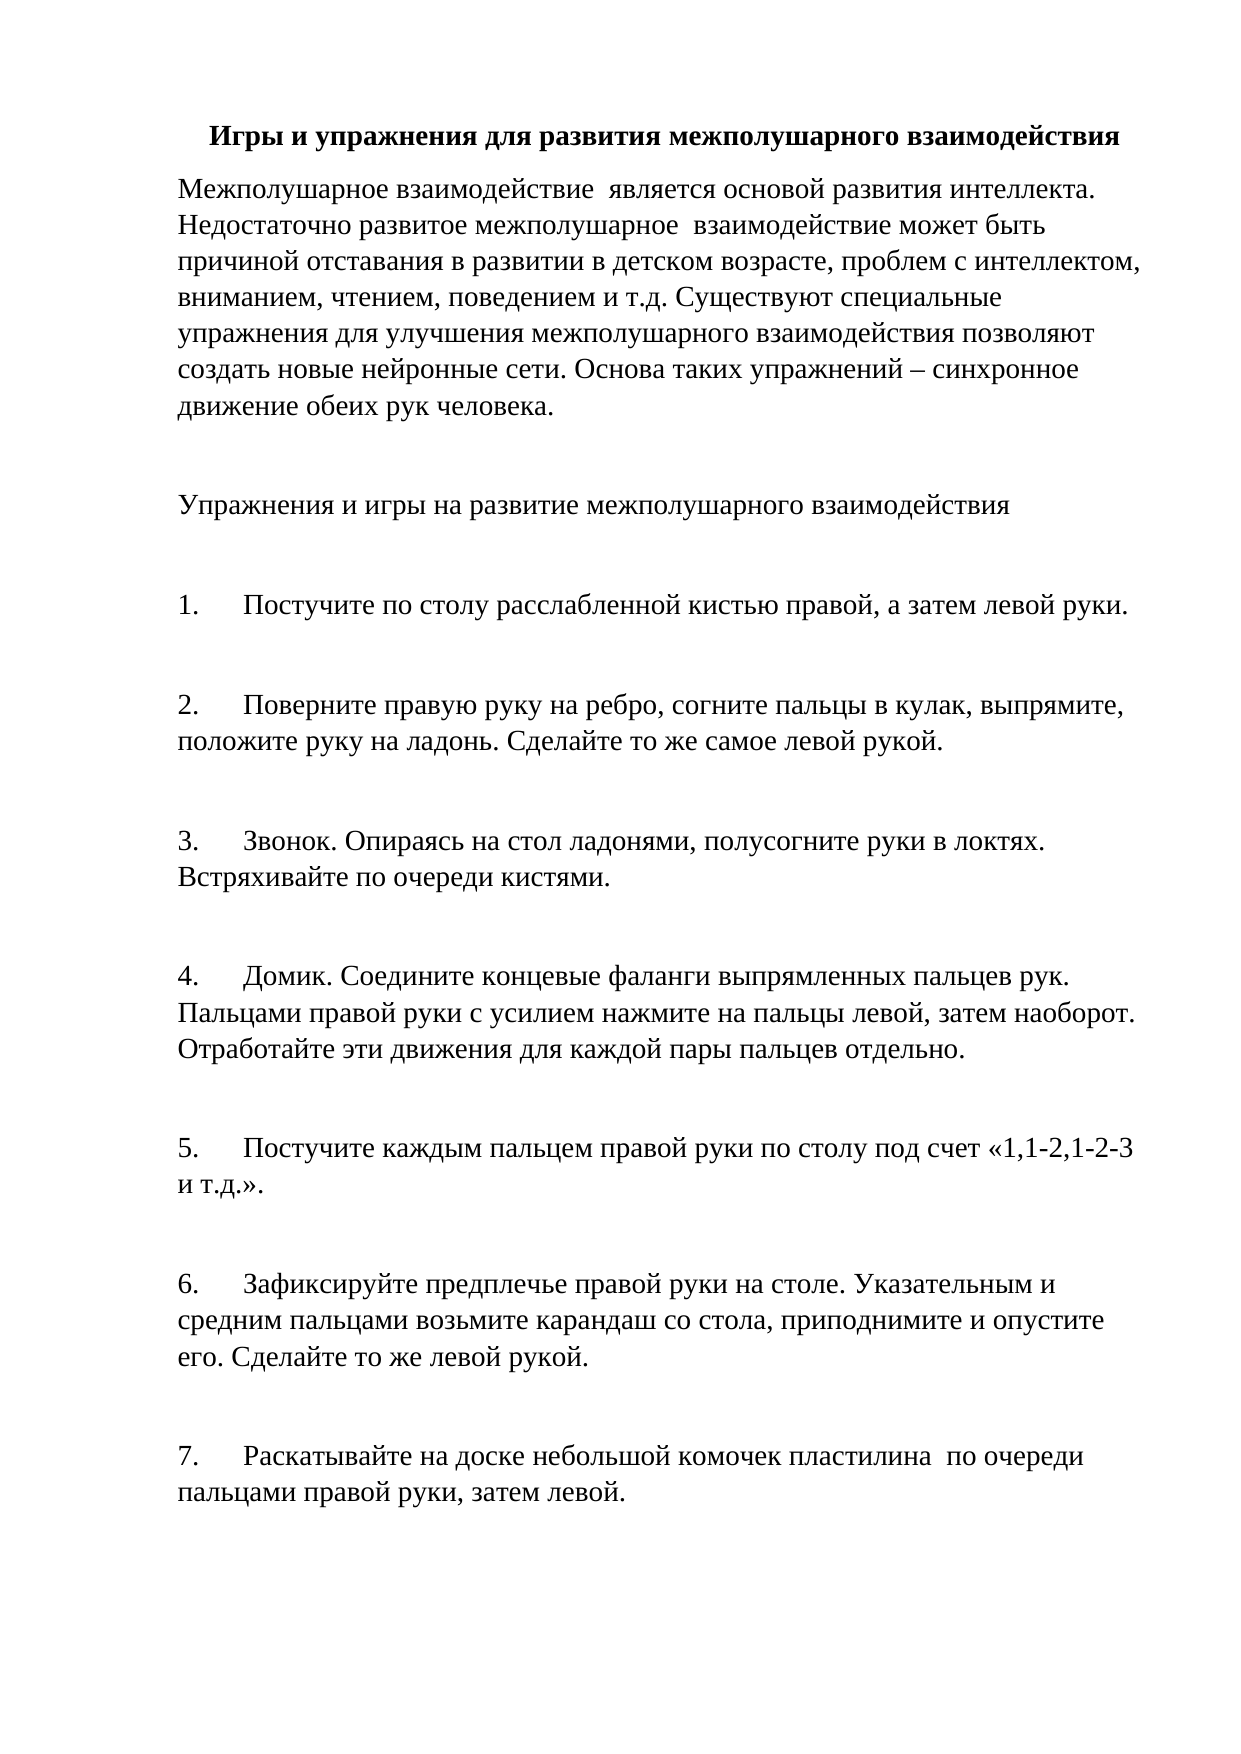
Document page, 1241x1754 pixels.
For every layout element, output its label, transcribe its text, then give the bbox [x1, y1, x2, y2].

text 5. Постучите каждым пальцем правой руки по столу под счет «1,1-2,1-2-3 и т.д.». [177, 1131, 1152, 1200]
text 2. Поверните правую руку на ребро, согните пальцы в кулак, выпрямите, положите руку на ладонь. Сделайте то же самое левой рукой. [177, 687, 1152, 757]
text 6. Зафиксируйте предплечье правой руки на столе. Указательным и средним пальцами возьмите карандаш со стола, приподнимите и опустите его. Сделайте то же левой рукой. [177, 1266, 1152, 1372]
text Упражнения и игры на развитие межполушарного взаимодействия [177, 487, 1152, 521]
text Межполушарное взаимодействие является основой развития интеллекта. Недостаточно развитое межполушарное взаимодействие может быть причиной отставания в развитии в детском возрасте, проблем с интеллектом, вниманием, чтением, поведением и т.д. Существуют специальные упражнения для улучшения межполушарного взаимодействия позволяют создать новые нейронные сети. Основа таких упражнений – синхронное движение обеих рук человека. [177, 171, 1152, 421]
text 1. Постучите по столу расслабленной кистью правой, а затем левой руки. [177, 587, 1152, 621]
text 3. Звонок. Опираясь на стол ладонями, полусогните руки в локтях. Встряхивайте по очереди кистями. [177, 823, 1152, 892]
text Игры и упражнения для развития межполушарного взаимодействия [177, 118, 1152, 152]
text 7. Раскатывайте на доске небольшой комочек пластилина по очереди пальцами правой руки, затем левой. [177, 1438, 1152, 1508]
text 4. Домик. Соедините концевые фаланги выпрямленных пальцев рук. Пальцами правой руки с усилием нажмите на пальцы левой, затем наоборот. Отработайте эти движения для каждой пары пальцев отдельно. [177, 958, 1152, 1064]
